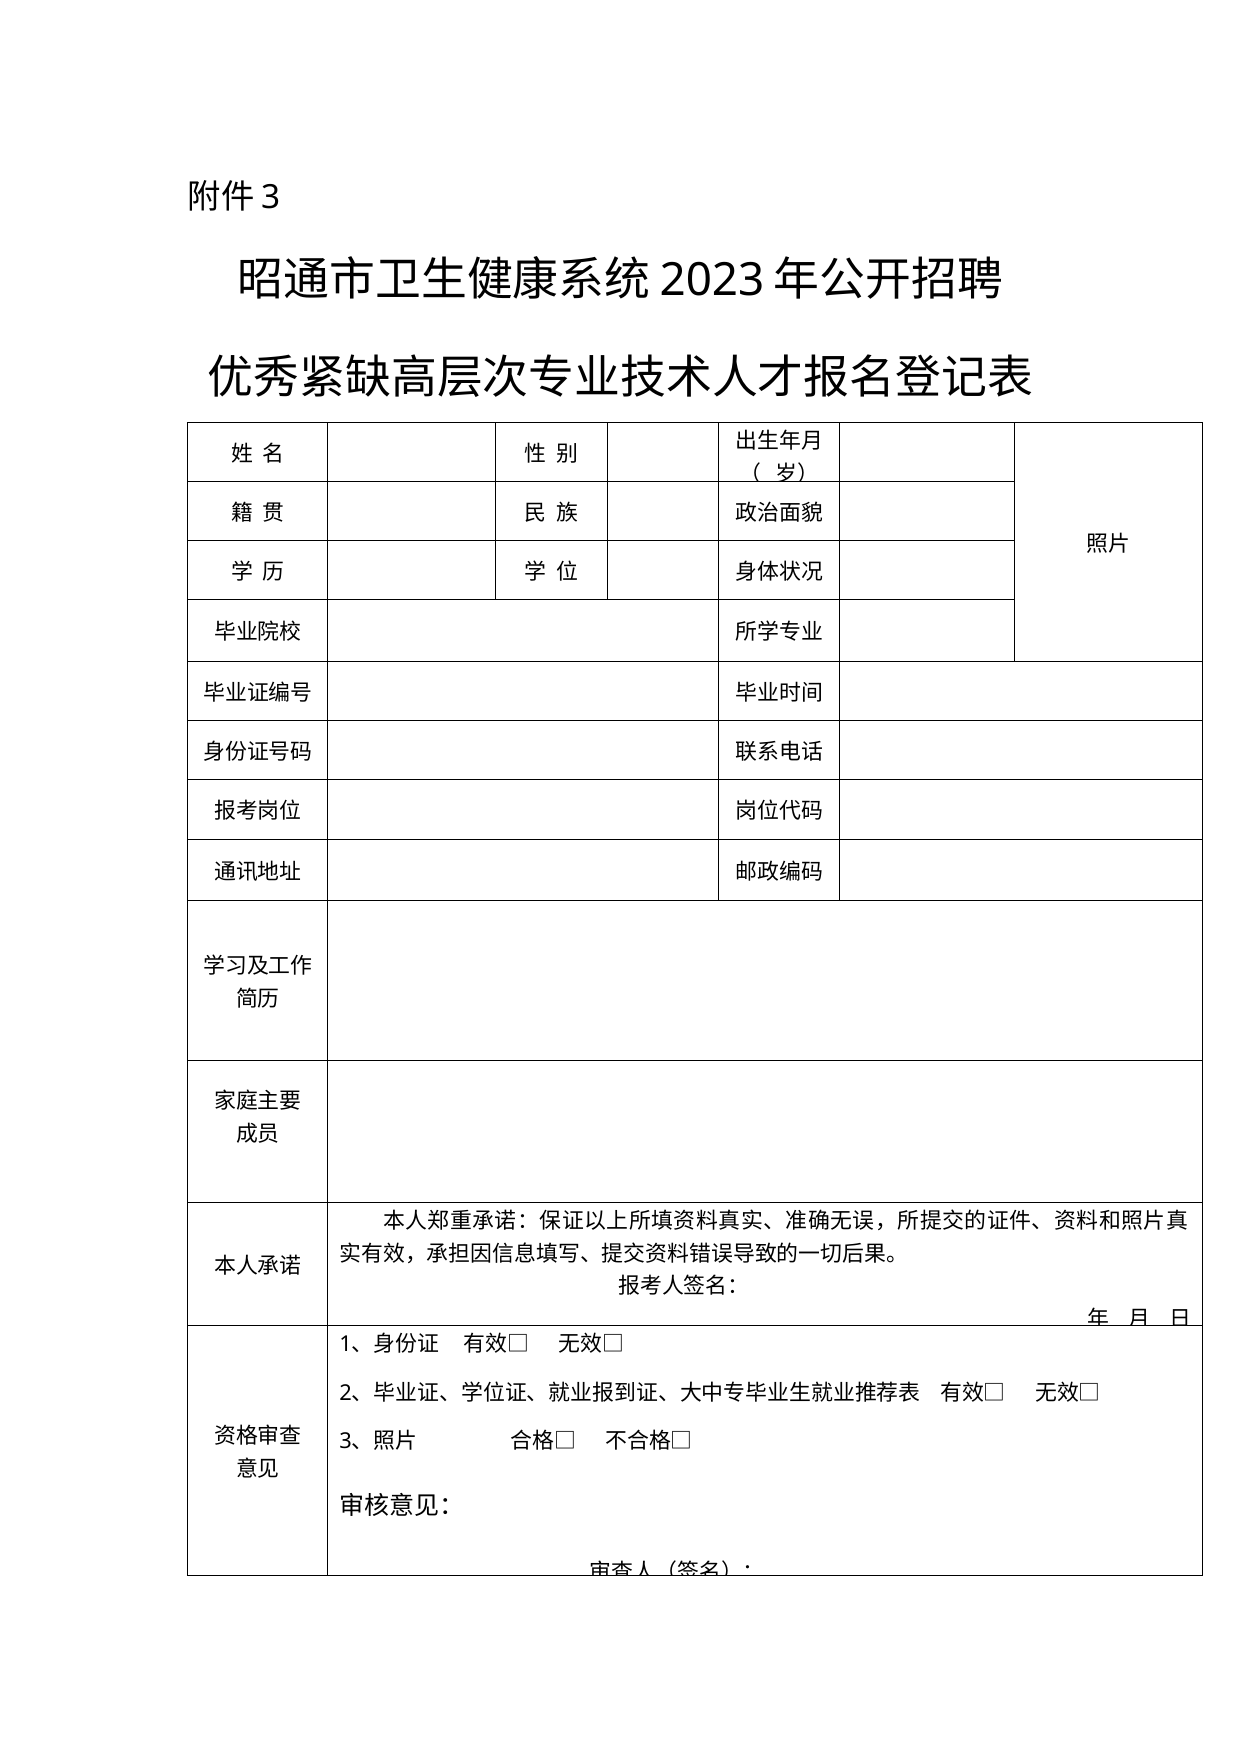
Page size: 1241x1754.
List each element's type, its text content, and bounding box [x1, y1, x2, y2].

text 昭通市卫生健康系统2023年公开招聘 [187, 227, 1053, 324]
table_header 照片 [1015, 423, 1202, 661]
table_cell [328, 1061, 1202, 1202]
table_cell 邮政编码 [719, 840, 839, 899]
table_cell 学 历 [188, 541, 327, 599]
table_cell [328, 780, 718, 839]
table_cell 身份证号码 [188, 721, 327, 778]
table_cell [328, 840, 718, 899]
table_header [840, 423, 1014, 481]
table_header 出生年月 （ 岁） [719, 423, 839, 481]
table_cell [840, 662, 1202, 720]
table_cell 所学专业 [719, 600, 839, 661]
table_cell 毕业院校 [188, 600, 327, 661]
table_cell [608, 482, 718, 540]
table_cell [328, 541, 495, 599]
table_cell 1、身份证 有效□ 无效□ 2、毕业证、学位证、就业报到证、大中专毕业生就业推荐表 有效□ 无效□ 3、照片 合格□ 不合格□ 审核意见： 审查人（签名）： 年 月 日 [328, 1326, 1202, 1575]
table_cell [328, 600, 718, 661]
table_cell 籍 贯 [188, 482, 327, 540]
table_cell [328, 662, 718, 720]
table_cell [840, 780, 1202, 839]
table_cell 报考岗位 [188, 780, 327, 839]
table_header 姓 名 [188, 423, 327, 481]
table_cell 联系电话 [719, 721, 839, 778]
table_cell 岗位代码 [719, 780, 839, 839]
table_cell 身体状况 [719, 541, 839, 599]
table_header 性 别 [496, 423, 607, 481]
table_cell 毕业证编号 [188, 662, 327, 720]
table_cell 毕业时间 [719, 662, 839, 720]
table_cell 民 族 [496, 482, 607, 540]
table_cell 家庭主要 成员 [188, 1061, 327, 1202]
text 优秀紧缺高层次专业技术人才报名登记表 [187, 324, 1053, 422]
table_cell 本人郑重承诺：保证以上所填资料真实、准确无误，所提交的证件、资料和照片真实有效，承担因信息填写、提交资料错误导致的一切后果。 报考人签名： 年 月 日 [328, 1203, 1202, 1325]
table_cell [840, 721, 1202, 778]
table_cell 学习及工作简历 [188, 901, 327, 1060]
table_cell [328, 721, 718, 778]
table_cell [608, 541, 718, 599]
table_cell 政治面貌 [719, 482, 839, 540]
table_cell 本人承诺 [188, 1203, 327, 1325]
table_cell [328, 901, 1202, 1060]
table_cell 学 位 [496, 541, 607, 599]
table_cell [840, 541, 1014, 599]
table_cell [840, 600, 1014, 661]
table_header [608, 423, 718, 481]
table_cell [840, 840, 1202, 899]
text 附件3 [187, 162, 1053, 227]
table_cell 通讯地址 [188, 840, 327, 899]
table_cell [840, 482, 1014, 540]
table_header [328, 423, 495, 481]
table_cell [328, 482, 495, 540]
table_cell 资格审查 意见 [188, 1326, 327, 1575]
